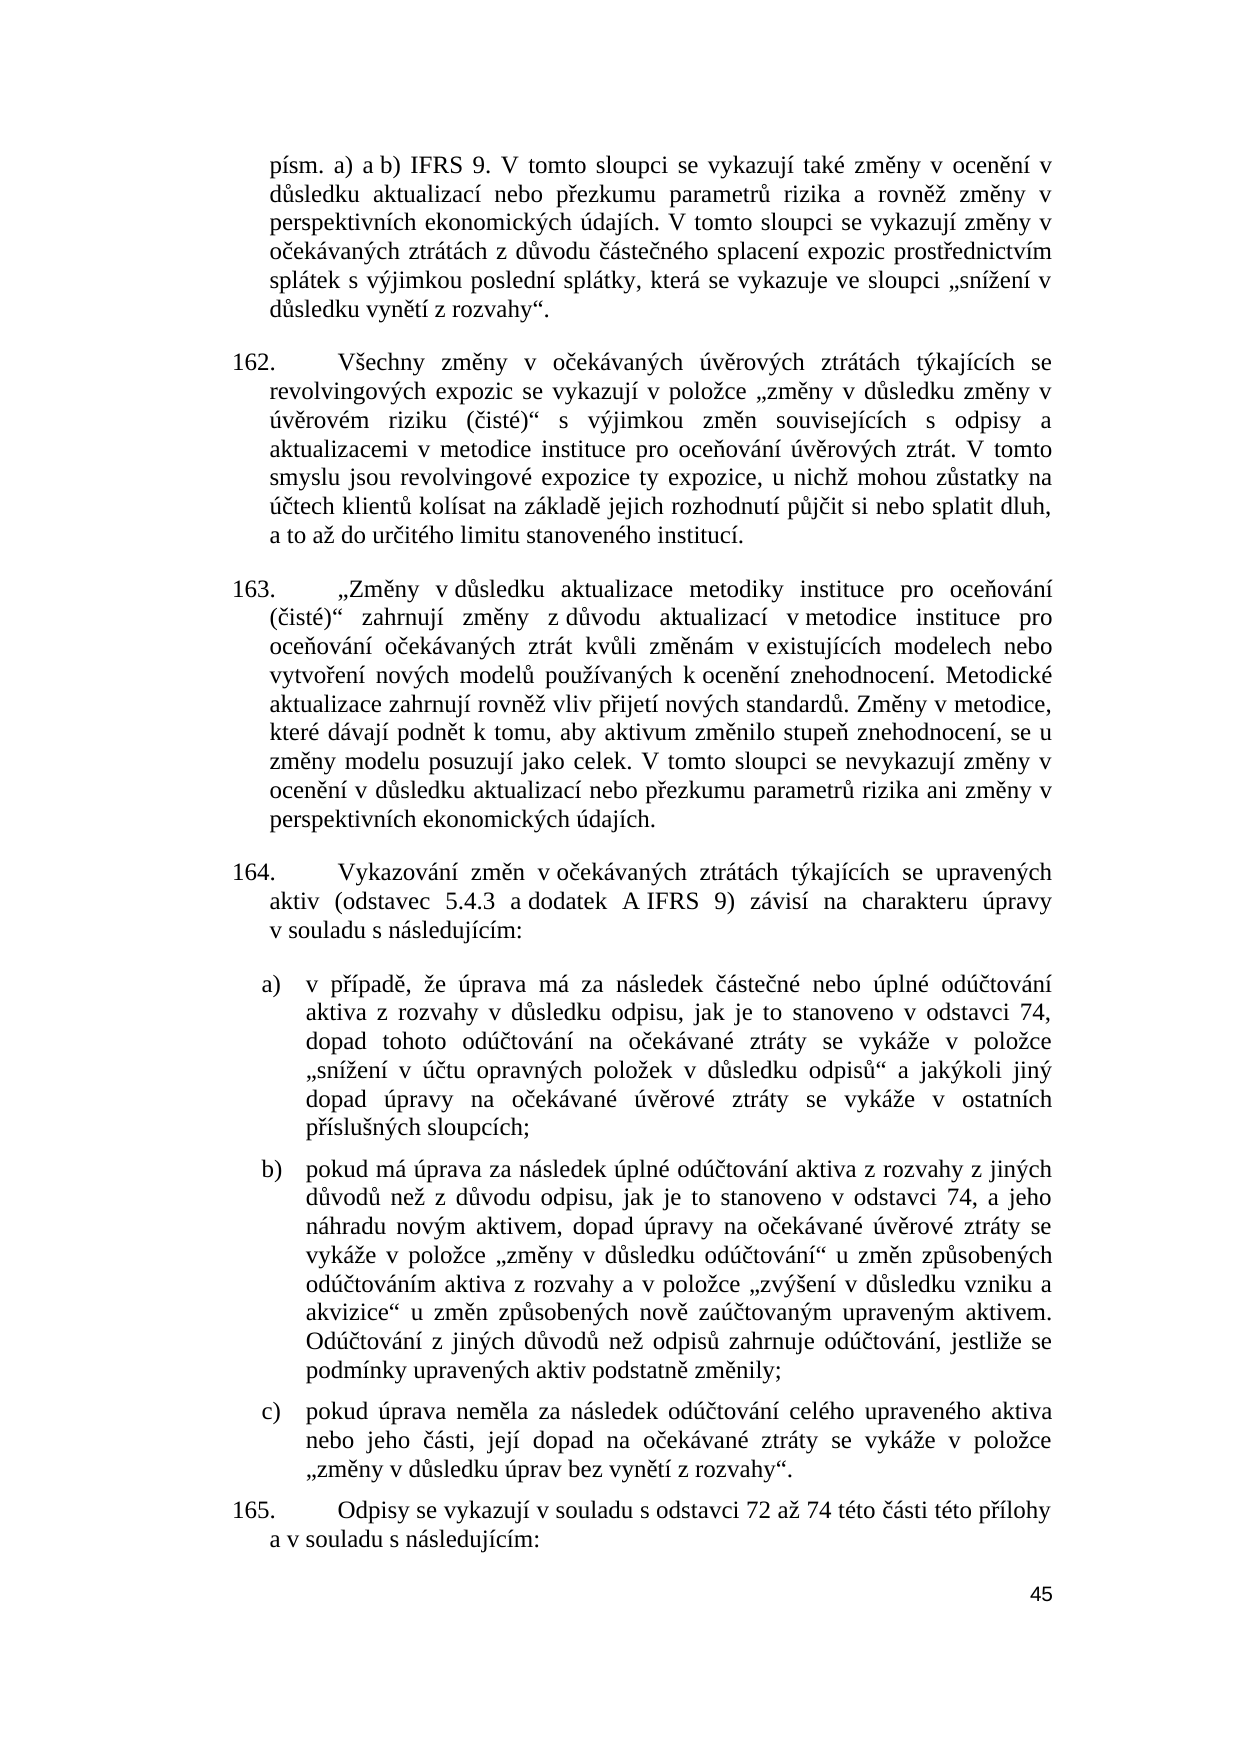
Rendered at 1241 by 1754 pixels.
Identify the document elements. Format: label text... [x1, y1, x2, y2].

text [232, 150, 1053, 322]
list pokud úprava neměla za následek odúčtování celého upraveného aktiva nebo jeho části, její dopad na očekávané ztráty se vykáže v položce „změny v důsledku úprav bez vynětí z rozvahy“. [261, 1396, 1053, 1482]
list pokud má úprava za následek úplné odúčtování aktiva z rozvahy z jiných důvodů než z důvodu odpisu, jak je to stanoveno v odstavci 74, a jeho náhradu novým aktivem, dopad úpravy na očekávané úvěrové ztráty se vykáže v položce „změny v důsledku odúčtování“ u změn způsobených odúčtováním aktiva z rozvahy a v položce „zvýšení v důsledku vzniku a akvizice“ u změn způsobených nově zaúčtovaným upraveným aktivem. Odúčtování z jiných důvodů než odpisů zahrnuje odúčtování, jestliže se podmínky upravených aktiv podstatně změnily; [261, 1154, 1053, 1384]
text Všechny změny v očekávaných úvěrových ztrátách týkajících se revolvingových expozic se vykazují v položce „změny v důsledku změny v úvěrovém riziku (čisté)“ s výjimkou změn souvisejících s odpisy a aktualizacemi v metodice instituce pro oceňování úvěrových ztrát. V tomto smyslu jsou revolvingové expozice ty expozice, u nichž mohou zůstatky na účtech klientů kolísat na základě jejich rozhodnutí půjčit si nebo splatit dluh, a to až do určitého limitu stanoveného institucí. [232, 347, 1053, 549]
text Odpisy se vykazují v souladu s odstavci 72 až 74 této části této přílohy a v souladu s následujícím: [232, 1495, 1053, 1552]
text „Změny v důsledku aktualizace metodiky instituce pro oceňování (čisté)“ zahrnují změny z důvodu aktualizací v metodice instituce pro oceňování očekávaných ztrát kvůli změnám v existujících modelech nebo vytvoření nových modelů používaných k ocenění znehodnocení. Metodické aktualizace zahrnují rovněž vliv přijetí nových standardů. Změny v metodice, které dávají podnět k tomu, aby aktivum změnilo stupeň znehodnocení, se u změny modelu posuzují jako celek. V tomto sloupci se nevykazují změny v ocenění v důsledku aktualizací nebo přezkumu parametrů rizika ani změny v perspektivních ekonomických údajích. [232, 574, 1053, 832]
list v případě, že úprava má za následek částečné nebo úplné odúčtování aktiva z rozvahy v důsledku odpisu, jak je to stanoveno v odstavci 74, dopad tohoto odúčtování na očekávané ztráty se vykáže v položce „snížení v účtu opravných položek v důsledku odpisů“ a jakýkoli jiný dopad úpravy na očekávané úvěrové ztráty se vykáže v ostatních příslušných sloupcích; [261, 969, 1053, 1141]
text Vykazování změn v očekávaných ztrátách týkajících se upravených aktiv (odstavec 5.4.3 a dodatek A IFRS 9) závisí na charakteru úpravy v souladu s následujícím: [232, 857, 1053, 944]
